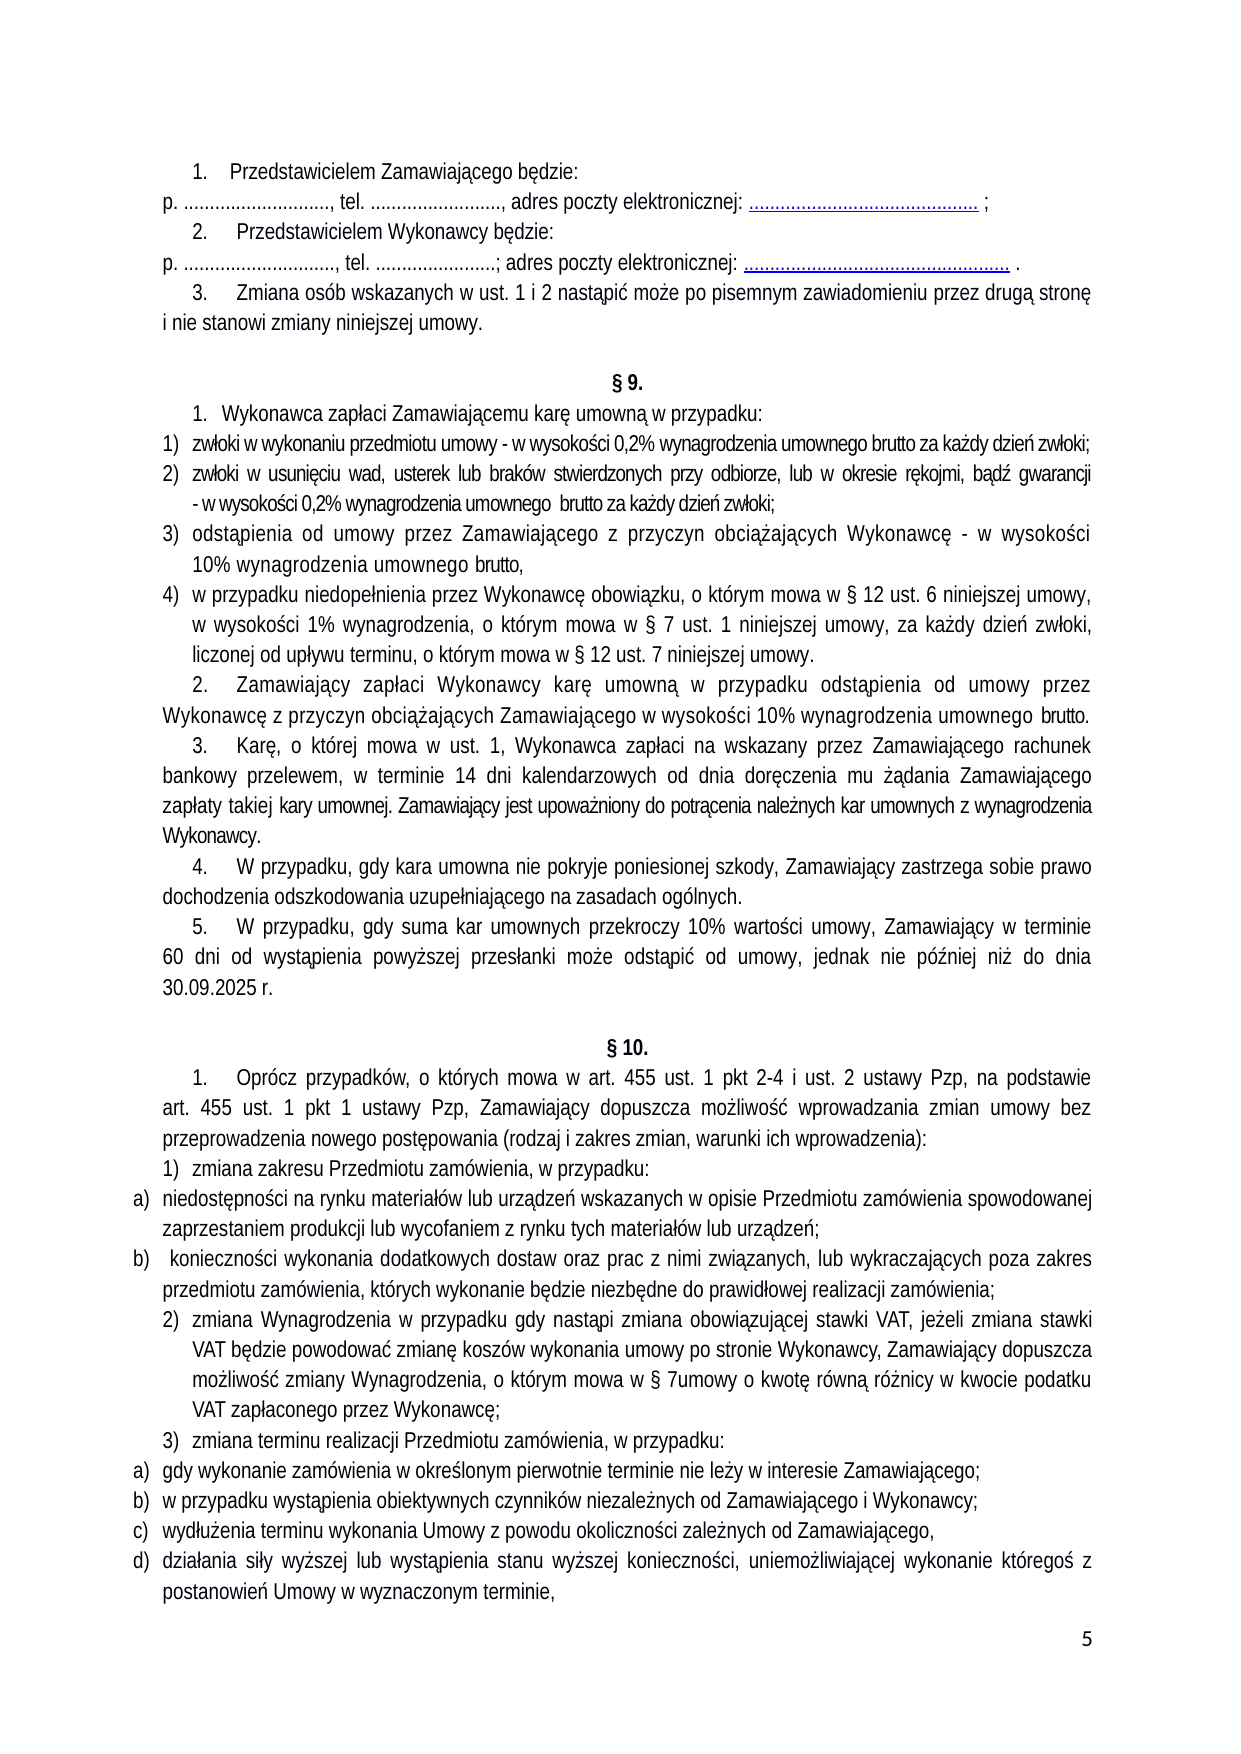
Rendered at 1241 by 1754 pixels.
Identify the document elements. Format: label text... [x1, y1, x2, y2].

text p. ............................., tel. .......................; adres poczty elektronicznej: ................................................... . [162, 248, 1093, 275]
text 1) zmiana zakresu Przedmiotu zamówienia, w przypadku: [162, 1155, 1093, 1181]
list zwłoki w wykonaniu przedmiotu umowy - w wysokości 0,2% wynagrodzenia umownego brutto za każdy dzień zwłoki; [162, 430, 1093, 456]
text 5. W przypadku, gdy suma kar umownych przekroczy 10% wartości umowy, Zamawiający w terminie 60 dni od wystąpienia powyższej przesłanki może odstąpić od umowy, jednak nie później niż do dnia 30.09.2025 r. [162, 913, 1093, 1000]
text 3) zmiana terminu realizacji Przedmiotu zamówienia, w przypadku: [162, 1427, 1093, 1453]
text 3. Zmiana osób wskazanych w ust. 1 i 2 nastąpić może po pisemnym zawiadomieniu przez drugą stronę i nie stanowi zmiany niniejszej umowy. [162, 279, 1093, 335]
text 2) zmiana Wynagrodzenia w przypadku gdy nastąpi zmiana obowiązującej stawki VAT, jeżeli zmiana stawki VAT będzie powodować zmianę koszów wykonania umowy po stronie Wykonawcy, Zamawiający dopuszcza możliwość zmiany Wynagrodzenia, o którym mowa w § 7umowy o kwotę równą różnicy w kwocie podatku VAT zapłaconego przez Wykonawcę; [162, 1306, 1093, 1423]
text p. ............................, tel. ........................., adres poczty elektronicznej: ............................................ ; [162, 188, 1093, 214]
text 2. Przedstawicielem Wykonawcy będzie: [162, 218, 1093, 244]
text § 10. [162, 1034, 1093, 1060]
text a) niedostępności na rynku materiałów lub urządzeń wskazanych w opisie Przedmiotu zamówienia spowodowanej zaprzestaniem produkcji lub wycofaniem z rynku tych materiałów lub urządzeń; [133, 1185, 1093, 1241]
text b) konieczności wykonania dodatkowych dostaw oraz prac z nimi związanych, lub wykraczających poza zakres przedmiotu zamówienia, których wykonanie będzie niezbędne do prawidłowej realizacji zamówienia; [133, 1245, 1093, 1302]
text a) gdy wykonanie zamówienia w określonym pierwotnie terminie nie leży w interesie Zamawiającego; [133, 1457, 1093, 1483]
text 4. W przypadku, gdy kara umowna nie pokryje poniesionej szkody, Zamawiający zastrzega sobie prawo dochodzenia odszkodowania uzupełniającego na zasadach ogólnych. [162, 853, 1093, 909]
text § 9. [162, 369, 1093, 396]
list Oprócz przypadków, o których mowa w art. 455 ust. 1 pkt 2-4 i ust. 2 ustawy Pzp, na podstawie art. 455 ust. 1 pkt 1 ustawy Pzp, Zamawiający dopuszcza możliwość wprowadzania zmian umowy bez przeprowadzenia nowego postępowania (rodzaj i zakres zmian, warunki ich wprowadzenia): [162, 1064, 1093, 1151]
list 2. Zamawiający zapłaci Wykonawcy karę umowną w przypadku odstąpienia od umowy przez Wykonawcę z przyczyn obciążających Zamawiającego w wysokości 10% wynagrodzenia umownego brutto. [162, 671, 1093, 728]
list Wykonawca zapłaci Zamawiającemu karę umowną w przypadku: [162, 399, 1093, 426]
list wydłużenia terminu wykonania Umowy z powodu okoliczności zależnych od Zamawiającego, [133, 1517, 1093, 1543]
list Przedstawicielem Zamawiającego będzie: [192, 158, 1093, 184]
text 3. Karę, o której mowa w ust. 1, Wykonawca zapłaci na wskazany przez Zamawiającego rachunek bankowy przelewem, w terminie 14 dni kalendarzowych od dnia doręczenia mu żądania Zamawiającego zapłaty takiej kary umownej. Zamawiający jest upoważniony do potrącenia należnych kar umownych z wynagrodzenia Wykonawcy. [162, 732, 1093, 849]
list zwłoki w usunięciu wad, usterek lub braków stwierdzonych przy odbiorze, lub w okresie rękojmi, bądź gwarancji - w wysokości 0,2% wynagrodzenia umownego brutto za każdy dzień zwłoki; [162, 460, 1093, 516]
text b) w przypadku wystąpienia obiektywnych czynników niezależnych od Zamawiającego i Wykonawcy; [133, 1487, 1093, 1513]
list działania siły wyższej lub wystąpienia stanu wyższej konieczności, uniemożliwiającej wykonanie któregoś z postanowień Umowy w wyznaczonym terminie, [133, 1547, 1093, 1604]
list w przypadku niedopełnienia przez Wykonawcę obowiązku, o którym mowa w § 12 ust. 6 niniejszej umowy, w wysokości 1% wynagrodzenia, o którym mowa w § 7 ust. 1 niniejszej umowy, za każdy dzień zwłoki, liczonej od upływu terminu, o którym mowa w § 12 ust. 7 niniejszej umowy. [162, 581, 1093, 667]
list odstąpienia od umowy przez Zamawiającego z przyczyn obciążających Wykonawcę - w wysokości 10% wynagrodzenia umownego brutto, [162, 520, 1093, 577]
